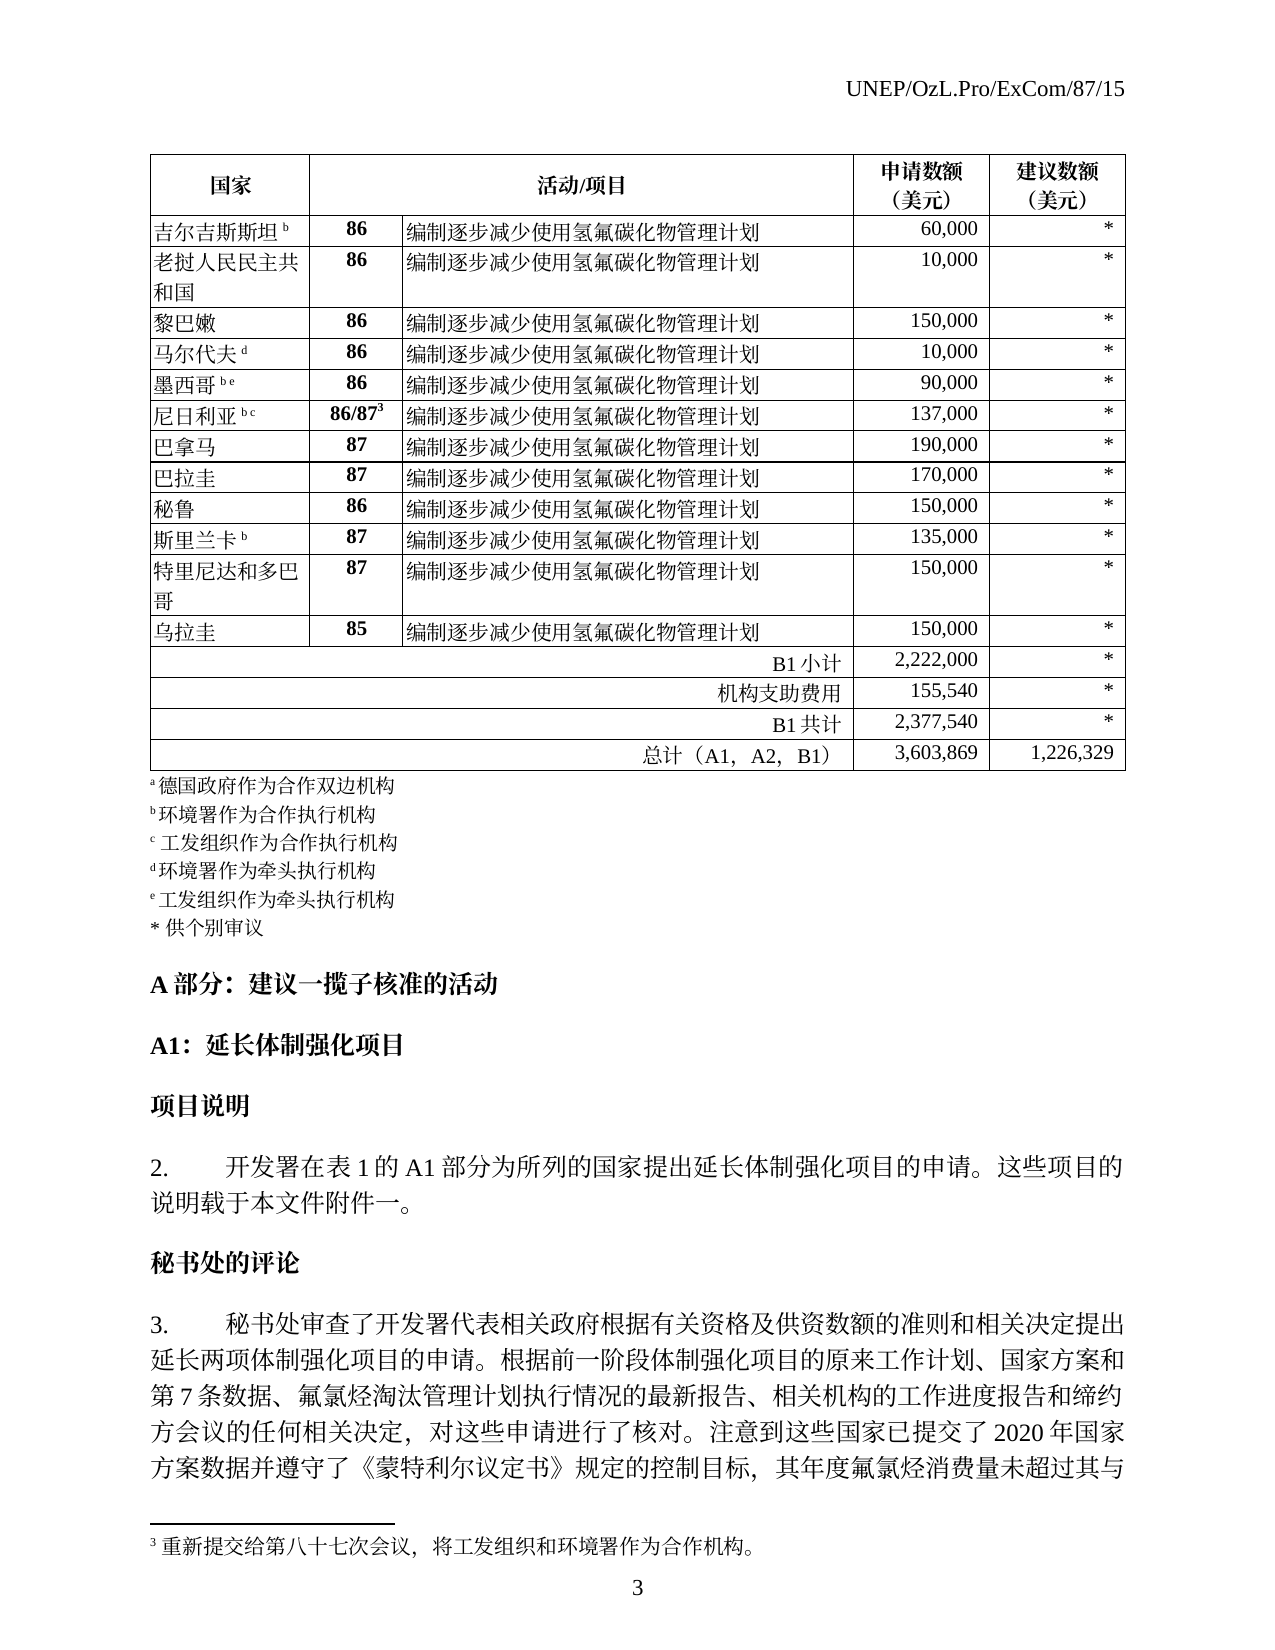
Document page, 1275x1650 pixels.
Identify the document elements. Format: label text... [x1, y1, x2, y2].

text a 德国政府作为合作双边机构 [150, 771, 1125, 799]
table_cell 2,377,540 [854, 709, 989, 739]
table_cell 10,000 [854, 339, 989, 368]
table_cell 编制逐步减少使用氢氟碳化物管理计划 [403, 493, 853, 523]
table_cell 墨西哥b e [151, 370, 309, 399]
table_cell 87 [310, 524, 402, 554]
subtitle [150, 1305, 1125, 1485]
table_cell 86 [310, 216, 402, 246]
text A1：延长体制强化项目 [150, 1025, 1125, 1061]
table_cell * [990, 216, 1125, 246]
table_cell B1小计 [151, 647, 853, 677]
table_cell 150,000 [854, 308, 989, 338]
table_cell 吉尔吉斯斯坦b [151, 216, 309, 246]
table_cell 170,000 [854, 463, 989, 492]
table_header 国家 [151, 155, 309, 215]
table_cell 10,000 [854, 247, 989, 307]
text c 工发组织作为合作执行机构 [150, 828, 1125, 856]
table_cell 尼日利亚b c [151, 401, 309, 430]
table_cell 秘鲁 [151, 493, 309, 523]
table_cell * [990, 463, 1125, 492]
text 项目说明 [150, 1086, 1125, 1122]
table_cell 编制逐步减少使用氢氟碳化物管理计划 [403, 401, 853, 430]
table_cell B1共计 [151, 709, 853, 739]
table_cell 137,000 [854, 401, 989, 430]
table_cell * [990, 247, 1125, 307]
table_cell 2,222,000 [854, 647, 989, 677]
table_cell 135,000 [854, 524, 989, 554]
table_cell 总计（A1，A2，B1） [151, 740, 853, 770]
table_cell 编制逐步减少使用氢氟碳化物管理计划 [403, 308, 853, 338]
table_cell 190,000 [854, 431, 989, 461]
table_cell * [990, 370, 1125, 399]
table_cell * [990, 647, 1125, 677]
table_cell 87 [310, 431, 402, 461]
text b 环境署作为合作执行机构 [150, 799, 1125, 828]
table_cell 编制逐步减少使用氢氟碳化物管理计划 [403, 555, 853, 615]
table_header 建议数额 （美元） [990, 155, 1125, 215]
table_cell 1,226,329 [990, 740, 1125, 770]
table_cell 编制逐步减少使用氢氟碳化物管理计划 [403, 339, 853, 368]
table_cell 编制逐步减少使用氢氟碳化物管理计划 [403, 431, 853, 461]
table_cell 巴拿马 [151, 431, 309, 461]
table_cell 乌拉圭 [151, 616, 309, 646]
table_cell 编制逐步减少使用氢氟碳化物管理计划 [403, 216, 853, 246]
table_cell * [990, 555, 1125, 615]
table_cell 87 [310, 463, 402, 492]
subtitle 开发署在表1的A1部分为所列的国家提出延长体制强化项目的申请。这些项目的说明载于本文件附件一。 [150, 1147, 1125, 1219]
table_cell 老挝人民民主共和国 [151, 247, 309, 307]
table_cell 马尔代夫d [151, 339, 309, 368]
text 秘书处的评论 [150, 1244, 1125, 1280]
table_cell 86 [310, 493, 402, 523]
table_cell 86 [310, 339, 402, 368]
text d 环境署作为牵头执行机构 [150, 856, 1125, 884]
table_cell 机构支助费用 [151, 678, 853, 708]
table_cell 87 [310, 555, 402, 615]
table_cell 60,000 [854, 216, 989, 246]
table_cell * [990, 431, 1125, 461]
table_header 申请数额 （美元） [854, 155, 989, 215]
table_cell 150,000 [854, 493, 989, 523]
table_cell * [990, 401, 1125, 430]
table_cell * [990, 709, 1125, 739]
table_cell 90,000 [854, 370, 989, 399]
text e 工发组织作为牵头执行机构 [150, 884, 1125, 913]
table_cell 85 [310, 616, 402, 646]
text * 供个别审议 [150, 913, 1125, 941]
table_cell * [990, 308, 1125, 338]
table_cell 150,000 [854, 616, 989, 646]
text A部分：建议一揽子核准的活动 [150, 964, 1125, 1000]
table_cell 3,603,869 [854, 740, 989, 770]
table_cell 巴拉圭 [151, 463, 309, 492]
table_cell 编制逐步减少使用氢氟碳化物管理计划 [403, 463, 853, 492]
table_cell * [990, 493, 1125, 523]
table_cell 特里尼达和多巴哥 [151, 555, 309, 615]
table_cell 编制逐步减少使用氢氟碳化物管理计划 [403, 524, 853, 554]
table_cell 86 [310, 308, 402, 338]
table_cell 86/87 [310, 401, 402, 430]
table_cell * [990, 524, 1125, 554]
table_cell * [990, 678, 1125, 708]
table_cell 编制逐步减少使用氢氟碳化物管理计划 [403, 616, 853, 646]
table_cell 编制逐步减少使用氢氟碳化物管理计划 [403, 247, 853, 307]
table_cell 黎巴嫩 [151, 308, 309, 338]
table_cell 86 [310, 370, 402, 399]
table_cell 斯里兰卡b [151, 524, 309, 554]
table_cell 155,540 [854, 678, 989, 708]
table_cell 86 [310, 247, 402, 307]
table_cell * [990, 339, 1125, 368]
table_cell 150,000 [854, 555, 989, 615]
table_cell * [990, 616, 1125, 646]
table_header 活动/项目 [310, 155, 853, 215]
table_cell 编制逐步减少使用氢氟碳化物管理计划 [403, 370, 853, 399]
